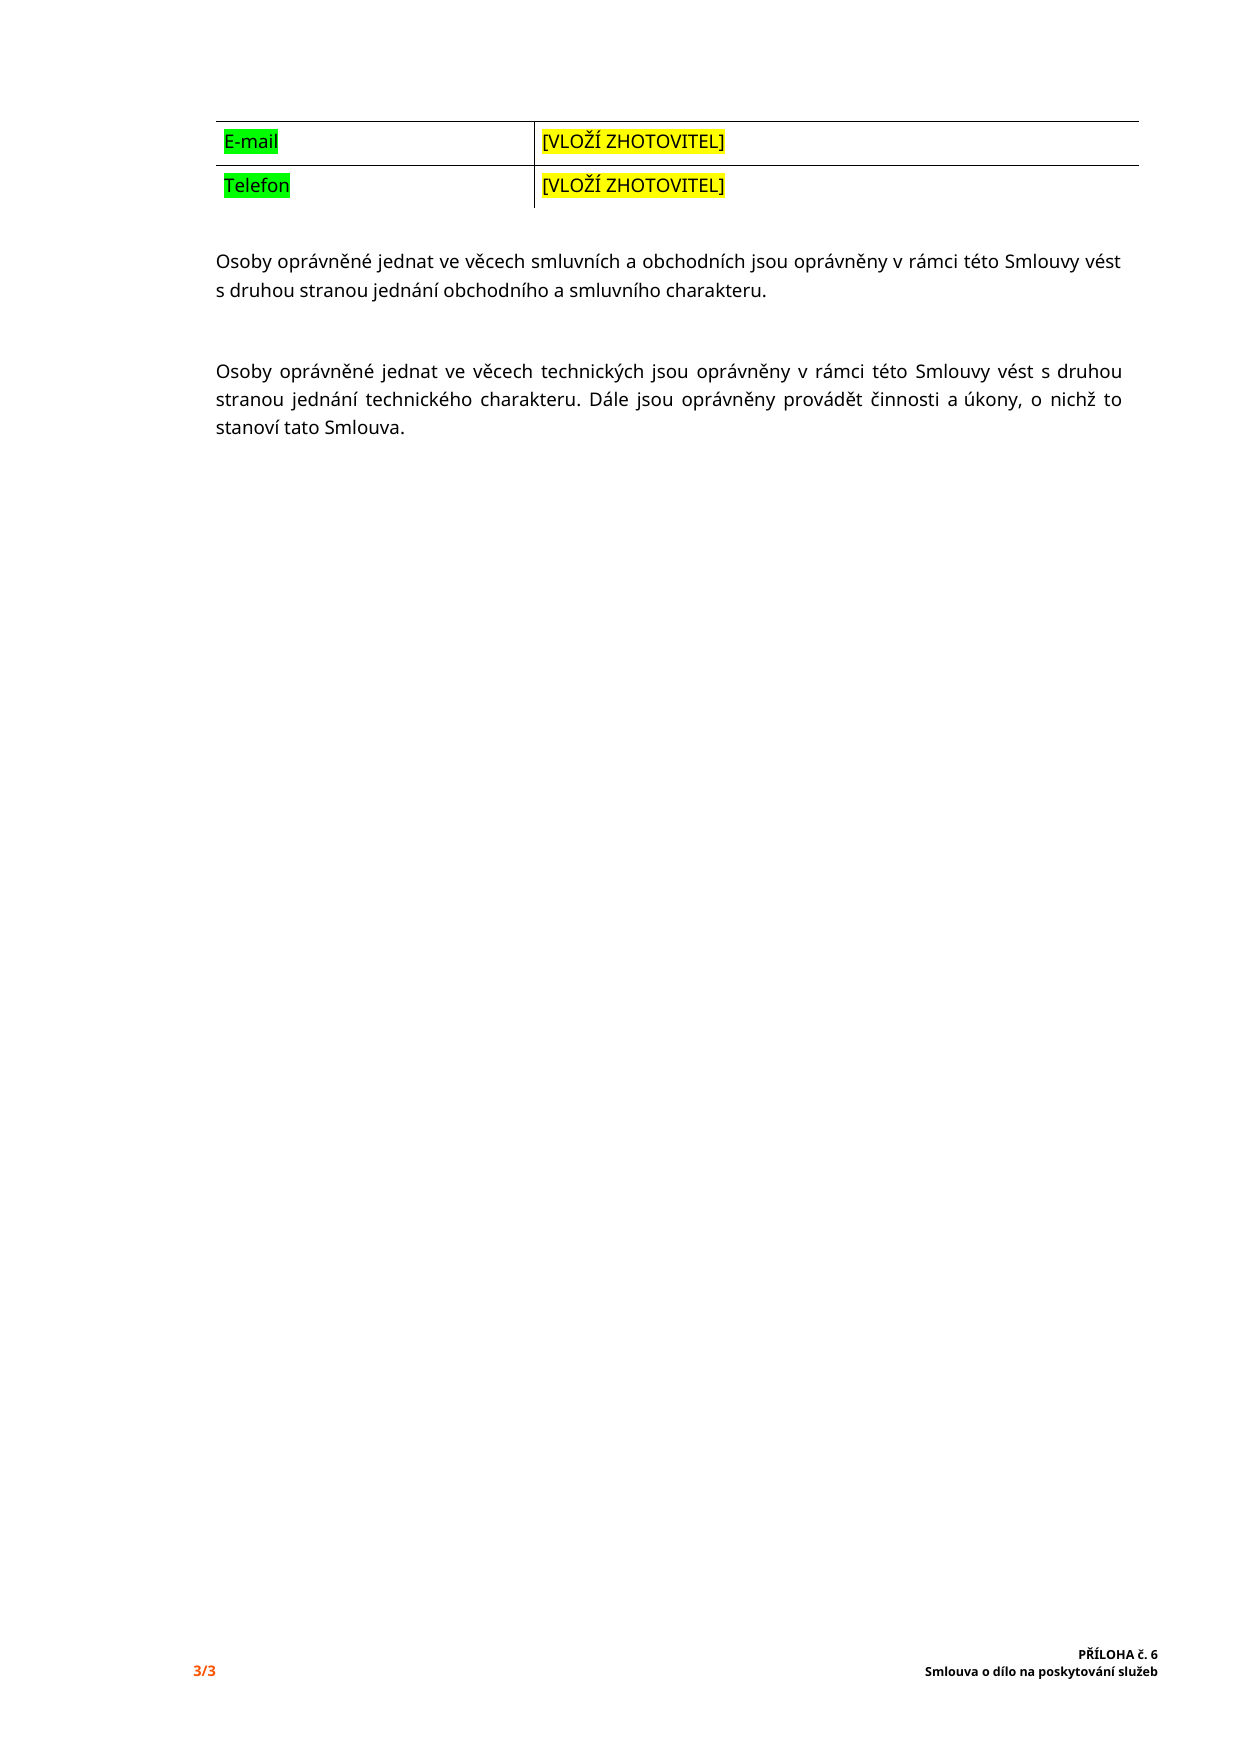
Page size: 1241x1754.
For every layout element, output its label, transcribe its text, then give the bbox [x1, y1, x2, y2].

table_cell E-mail [216, 122, 534, 164]
text Osoby oprávněné jednat ve věcech smluvních a obchodních jsou oprávněny v rámci této Smlouvy vést s druhou stranou jednání obchodního a smluvního charakteru. [216, 249, 1122, 302]
text Osoby oprávněné jednat ve věcech technických jsou oprávněny v rámci této Smlouvy vést s druhou stranou jednání technického charakteru. Dále jsou oprávněny provádět činnosti a úkony, o nichž to stanoví tato Smlouva. [216, 358, 1122, 439]
table_cell [VLOŽÍ ZHOTOVITEL] [535, 122, 1139, 164]
table_cell [VLOŽÍ ZHOTOVITEL] [535, 166, 1139, 208]
table_cell Telefon [216, 166, 534, 208]
